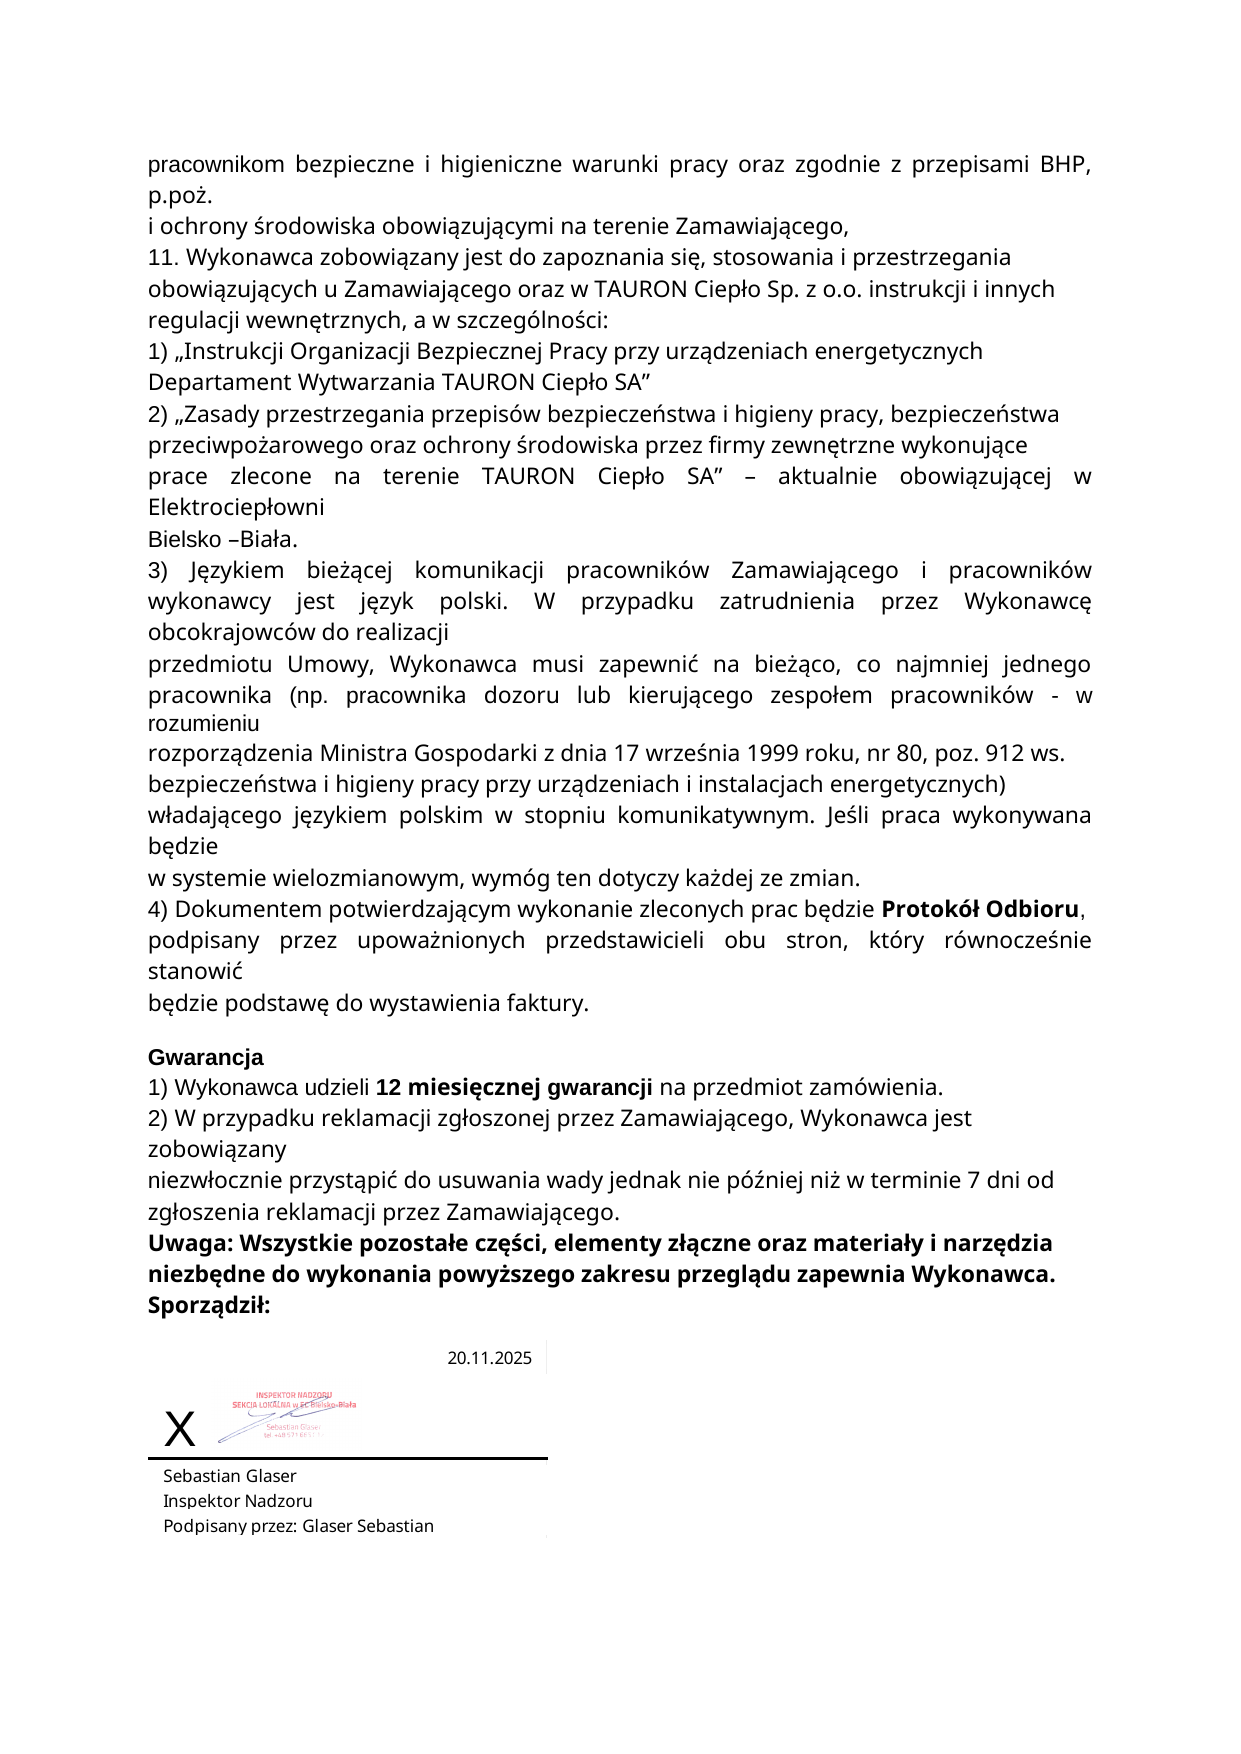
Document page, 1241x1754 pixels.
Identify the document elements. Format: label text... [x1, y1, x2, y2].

text 1) „Instrukcji Organizacji Bezpiecznej Pracy przy urządzeniach energetycznych [148, 335, 1093, 366]
text 11. Wykonawca zobowiązany jest do zapoznania się, stosowania i przestrzegania [148, 241, 1093, 273]
text bezpieczeństwa i higieny pracy przy urządzeniach i instalacjach energetycznych) [148, 768, 1093, 799]
text Sporządził: [148, 1289, 1093, 1320]
text władającego językiem polskim w stopniu komunikatywnym. Jeśli praca wykonywana będzie [148, 799, 1093, 861]
text Gwarancja [148, 1044, 1093, 1070]
text pracownikom bezpieczne i higieniczne warunki pracy oraz zgodnie z przepisami BHP, p.poż. [148, 148, 1093, 210]
text niezwłocznie przystąpić do usuwania wady jednak nie później niż w terminie 7 dni od [148, 1164, 1093, 1195]
text w systemie wielozmianowym, wymóg ten dotyczy każdej ze zmian. [148, 861, 1093, 893]
text przedmiotu Umowy, Wykonawca musi zapewnić na bieżąco, co najmniej jednego pracownika (np. pracownika dozoru lub kierującego zespołem pracowników - w rozumieniu [148, 648, 1093, 736]
text 4) Dokumentem potwierdzającym wykonanie zleconych prac będzie Protokół Odbioru, [148, 893, 1093, 924]
text 2) „Zasady przestrzegania przepisów bezpieczeństwa i higieny pracy, bezpieczeństwa [148, 398, 1093, 429]
text regulacji wewnętrznych, a w szczególności: [148, 304, 1093, 335]
text Uwaga: Wszystkie pozostałe części, elementy złączne oraz materiały i narzędzia niezbędne do wykonania powyższego zakresu przeglądu zapewnia Wykonawca. [148, 1227, 1093, 1289]
text 1) Wykonawca udzieli 12 miesięcznej gwarancji na przedmiot zamówienia. [148, 1070, 1093, 1102]
text Bielsko –Biała. [148, 523, 1093, 554]
text podpisany przez upoważnionych przedstawicieli obu stron, który równocześnie stanowić [148, 924, 1093, 986]
text zgłoszenia reklamacji przez Zamawiającego. [148, 1195, 1093, 1227]
text Departament Wytwarzania TAURON Ciepło SA” [148, 366, 1093, 398]
text obowiązujących u Zamawiającego oraz w TAURON Ciepło Sp. z o.o. instrukcji i innych [148, 273, 1093, 304]
text prace zlecone na terenie TAURON Ciepło SA” – aktualnie obowiązującej w Elektrociepłowni [148, 460, 1093, 523]
text 3) Językiem bieżącej komunikacji pracowników Zamawiającego i pracowników wykonawcy jest język polski. W przypadku zatrudnienia przez Wykonawcę obcokrajowców do realizacji [148, 554, 1093, 648]
text będzie podstawę do wystawienia faktury. [148, 986, 1093, 1018]
text rozporządzenia Ministra Gospodarki z dnia 17 września 1999 roku, nr 80, poz. 912 ws. [148, 736, 1093, 768]
text przeciwpożarowego oraz ochrony środowiska przez firmy zewnętrzne wykonujące [148, 429, 1093, 460]
text 2) W przypadku reklamacji zgłoszonej przez Zamawiającego, Wykonawca jest zobowiązany [148, 1102, 1093, 1164]
text i ochrony środowiska obowiązującymi na terenie Zamawiającego, [148, 210, 1093, 241]
